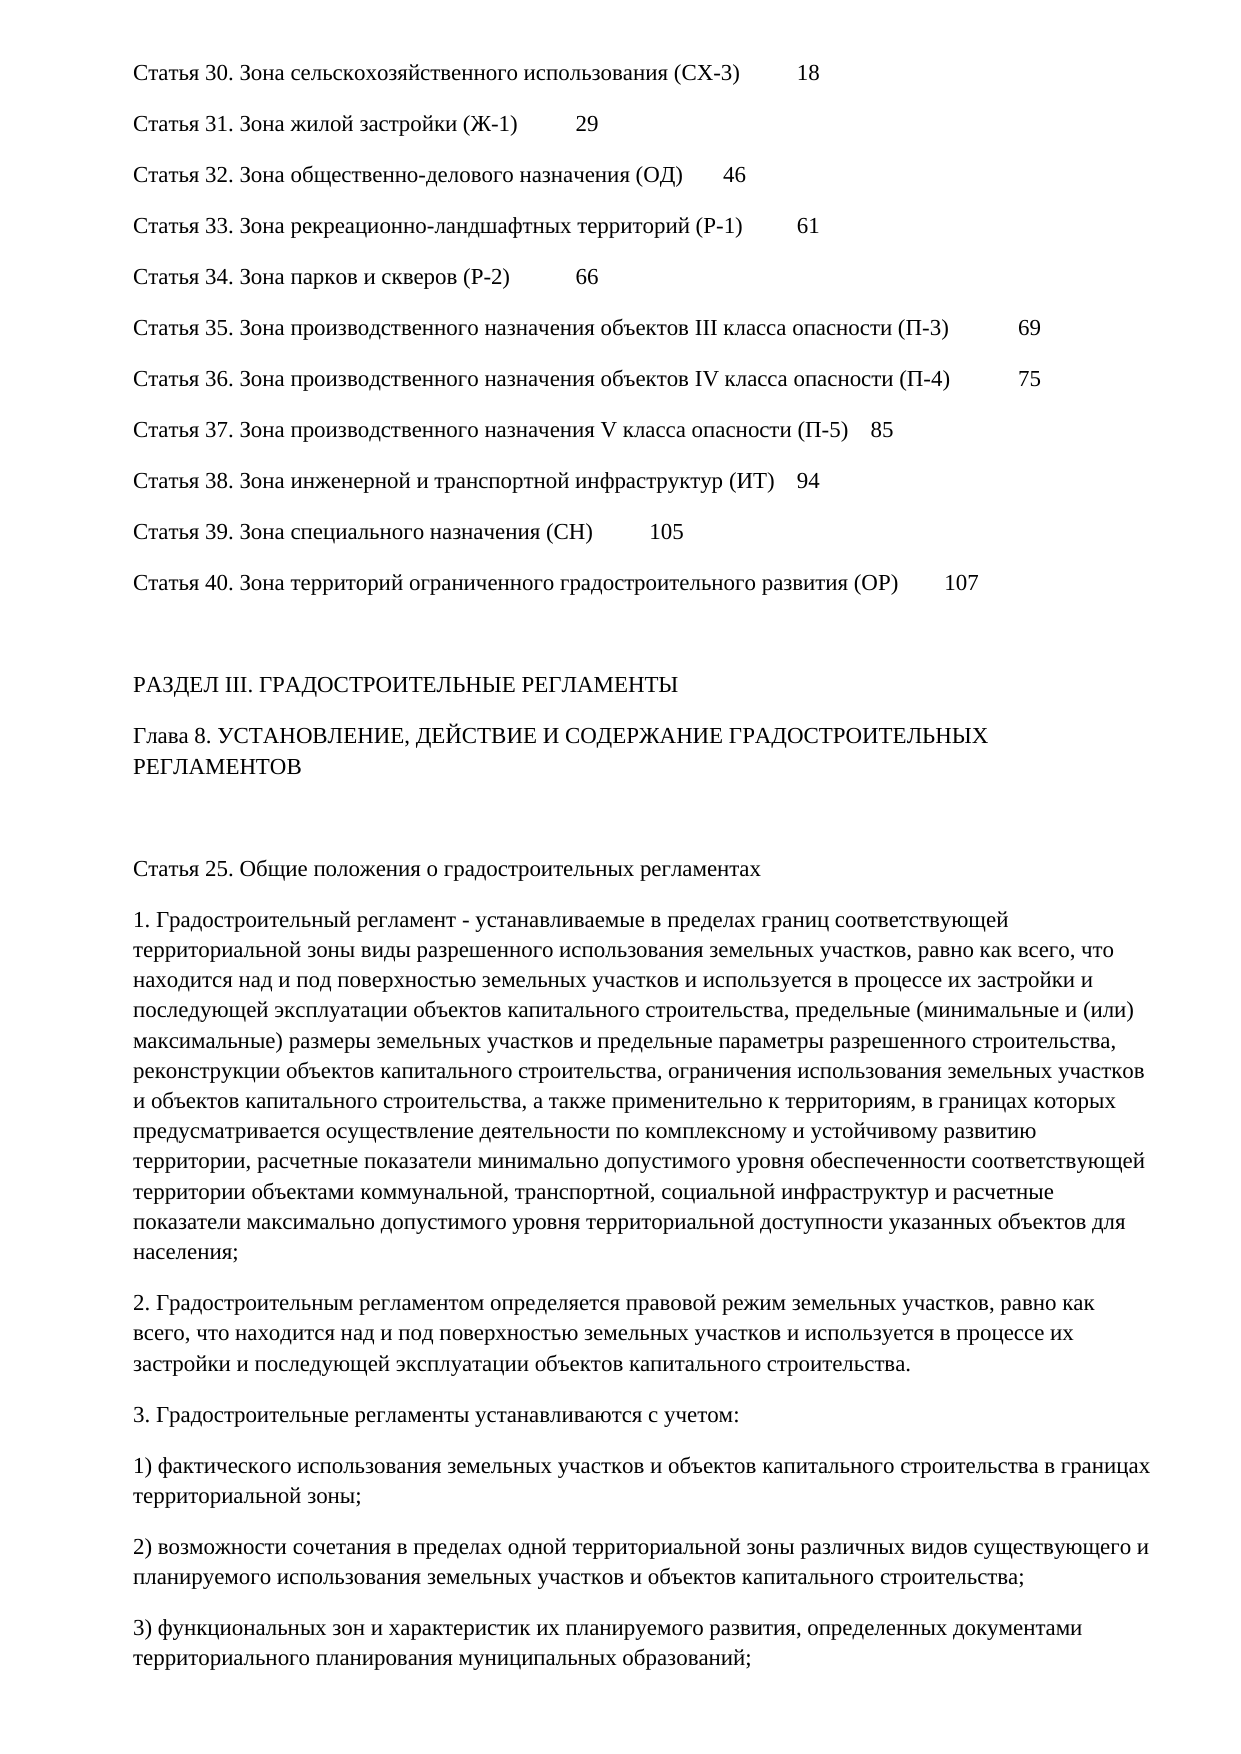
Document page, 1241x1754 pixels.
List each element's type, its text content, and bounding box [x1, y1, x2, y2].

text Статья 37. Зона производственного назначения V класса опасности (П-5) 85 [133, 416, 1152, 443]
text Статья 36. Зона производственного назначения объектов IV класса опасности (П-4) 75 [133, 365, 1152, 392]
text 2. Градостроительным регламентом определяется правовой режим земельных участков, равно как всего, что находится над и под поверхностью земельных участков и используется в процессе их застройки и последующей эксплуатации объектов капитального строительства. [133, 1289, 1152, 1376]
text РАЗДЕЛ III. ГРАДОСТРОИТЕЛЬНЫЕ РЕГЛАМЕНТЫ [133, 672, 1152, 698]
text Статья 40. Зона территорий ограниченного градостроительного развития (ОР) 107 [133, 569, 1152, 596]
text Глава 8. УСТАНОВЛЕНИЕ, ДЕЙСТВИЕ И СОДЕРЖАНИЕ ГРАДОСТРОИТЕЛЬНЫХ РЕГЛАМЕНТОВ [133, 723, 1152, 779]
text Статья 25. Общие положения о градостроительных регламентах [133, 855, 1152, 881]
text 1. Градостроительный регламент - устанавливаемые в пределах границ соответствующей территориальной зоны виды разрешенного использования земельных участков, равно как всего, что находится над и под поверхностью земельных участков и используется в процессе их застройки и последующей эксплуатации объектов капитального строительства, предельные (минимальные и (или) максимальные) размеры земельных участков и предельные параметры разрешенного строительства, реконструкции объектов капитального строительства, ограничения использования земельных участков и объектов капитального строительства, а также применительно к территориям, в границах которых предусматривается осуществление деятельности по комплексному и устойчивому развитию территории, расчетные показатели минимально допустимого уровня обеспеченности соответствующей территории объектами коммунальной, транспортной, социальной инфраструктур и расчетные показатели максимально допустимого уровня территориальной доступности указанных объектов для населения; [133, 906, 1152, 1264]
text Статья 32. Зона общественно-делового назначения (ОД) 46 [133, 161, 1152, 187]
text Статья 33. Зона рекреационно-ландшафтных территорий (Р-1) 61 [133, 212, 1152, 238]
text Статья 38. Зона инженерной и транспортной инфраструктур (ИТ) 94 [133, 467, 1152, 494]
text 2) возможности сочетания в пределах одной территориальной зоны различных видов существующего и планируемого использования земельных участков и объектов капитального строительства; [133, 1533, 1152, 1589]
text Статья 31. Зона жилой застройки (Ж-1) 29 [133, 110, 1152, 136]
text 3. Градостроительные регламенты устанавливаются с учетом: [133, 1401, 1152, 1427]
text Статья 39. Зона специального назначения (СН) 105 [133, 518, 1152, 545]
text 1) фактического использования земельных участков и объектов капитального строительства в границах территориальной зоны; [133, 1452, 1152, 1508]
text Статья 34. Зона парков и скверов (Р-2) 66 [133, 263, 1152, 289]
text 3) функциональных зон и характеристик их планируемого развития, определенных документами территориального планирования муниципальных образований; [133, 1614, 1152, 1671]
text Статья 35. Зона производственного назначения объектов III класса опасности (П-3) 69 [133, 314, 1152, 341]
text Статья 30. Зона сельскохозяйственного использования (СХ-3) 18 [133, 59, 1152, 85]
